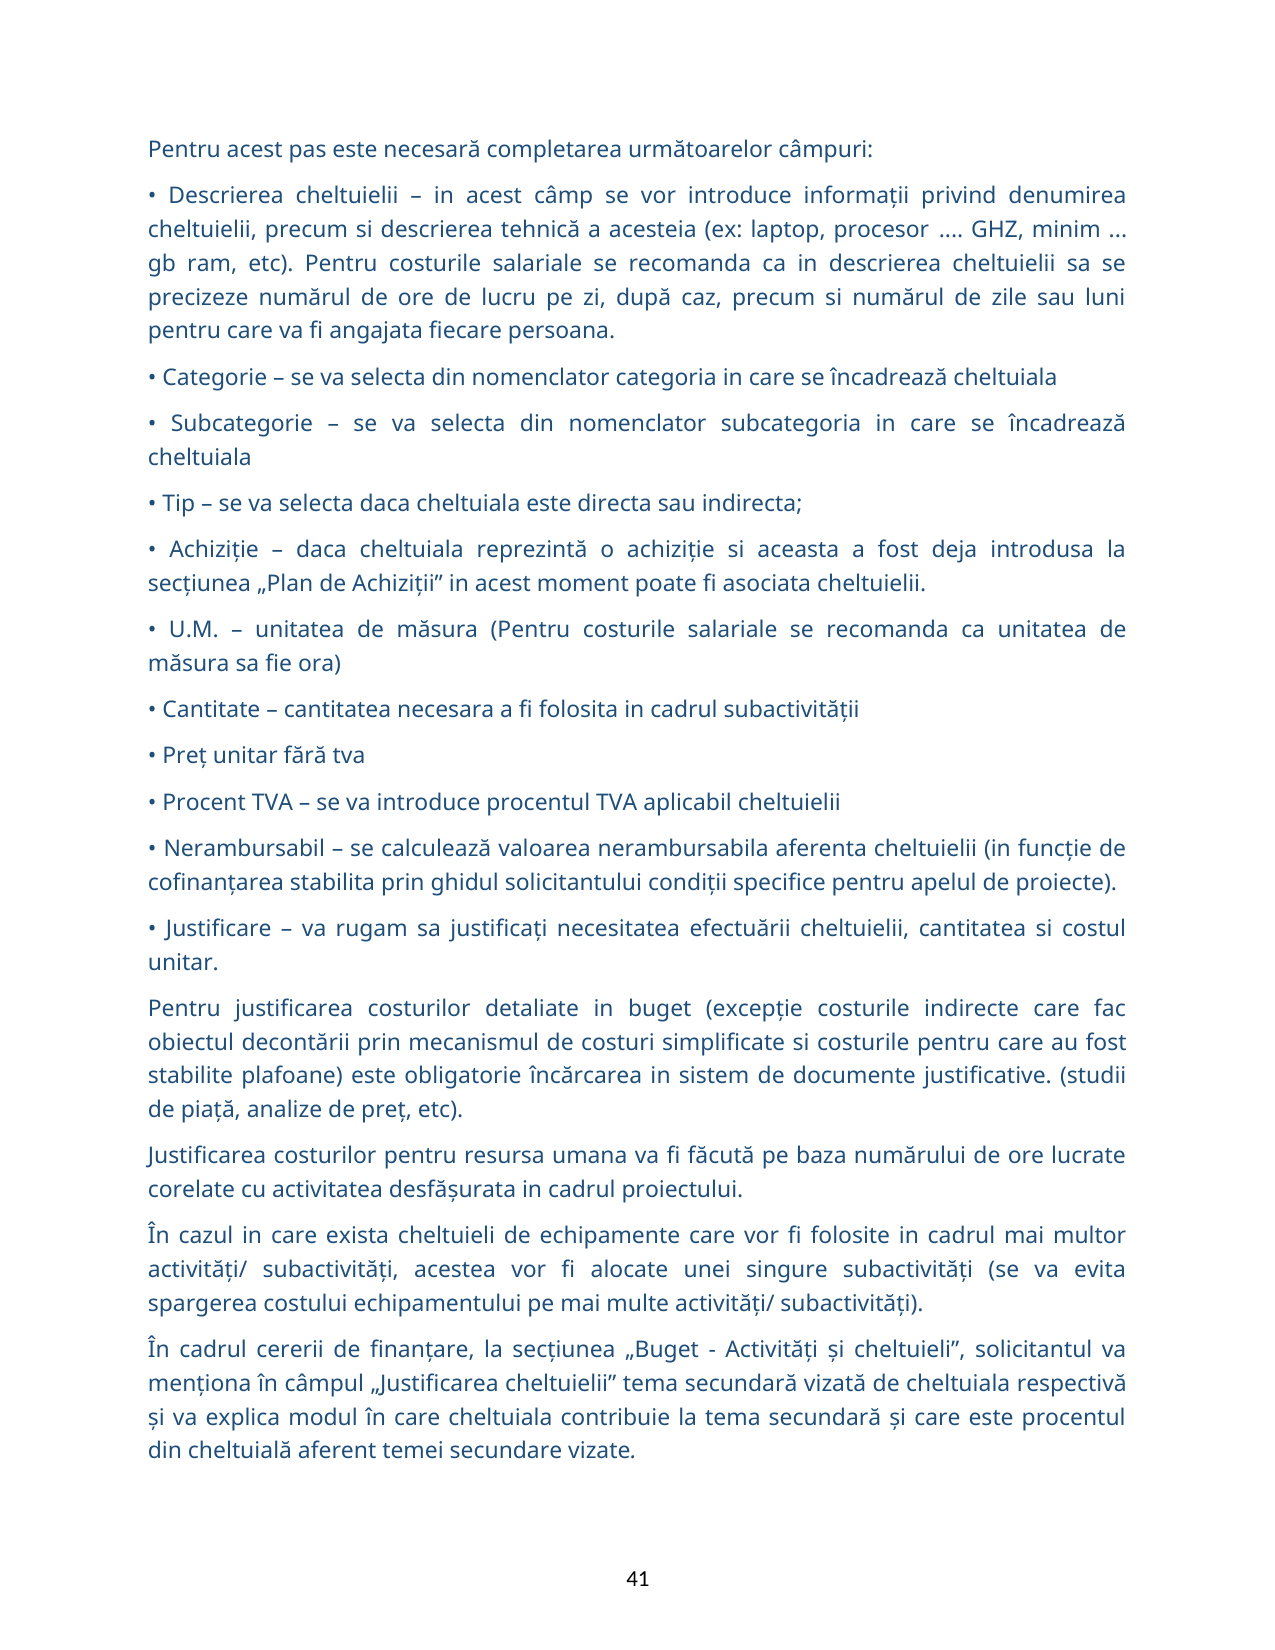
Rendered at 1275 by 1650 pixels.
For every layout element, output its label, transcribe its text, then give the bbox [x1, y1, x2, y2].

text • Tip – se va selecta daca cheltuiala este directa sau indirecta; [148, 487, 1127, 518]
text • Descrierea cheltuielii – in acest câmp se vor introduce informații privind denumirea cheltuielii, precum si descrierea tehnică a acesteia (ex: laptop, procesor .... GHZ, minim ... gb ram, etc). Pentru costurile salariale se recomanda ca in descrierea cheltuielii sa se precizeze numărul de ore de lucru pe zi, după caz, precum si numărul de zile sau luni pentru care va fi angajata fiecare persoana. [148, 179, 1127, 345]
text • Cantitate – cantitatea necesara a fi folosita in cadrul subactivității [148, 693, 1127, 724]
text • Achiziție – daca cheltuiala reprezintă o achiziție si aceasta a fost deja introdusa la secțiunea „Plan de Achiziții” in acest moment poate fi asociata cheltuielii. [148, 533, 1127, 598]
text Pentru acest pas este necesară completarea următoarelor câmpuri: [148, 133, 1127, 164]
text • Preț unitar fără tva [148, 739, 1127, 770]
text • U.M. – unitatea de măsura (Pentru costurile salariale se recomanda ca unitatea de măsura sa fie ora) [148, 613, 1127, 678]
text În cazul in care exista cheltuieli de echipamente care vor fi folosite in cadrul mai multor activități/ subactivități, acestea vor fi alocate unei singure subactivități (se va evita spargerea costului echipamentului pe mai multe activități/ subactivități). [148, 1219, 1127, 1318]
text • Justificare – va rugam sa justificați necesitatea efectuării cheltuielii, cantitatea si costul unitar. [148, 912, 1127, 977]
text În cadrul cererii de finanțare, la secțiunea „Buget - Activități și cheltuieli”, solicitantul va menționa în câmpul „Justificarea cheltuielii” tema secundară vizată de cheltuiala respectivă și va explica modul în care cheltuiala contribuie la tema secundară și care este procentul din cheltuială aferent temei secundare vizate. [148, 1333, 1127, 1465]
text • Procent TVA – se va introduce procentul TVA aplicabil cheltuielii [148, 785, 1127, 817]
text • Categorie – se va selecta din nomenclator categoria in care se încadrează cheltuiala [148, 360, 1127, 392]
text Pentru justificarea costurilor detaliate in buget (excepție costurile indirecte care fac obiectul decontării prin mecanismul de costuri simplificate si costurile pentru care au fost stabilite plafoane) este obligatorie încărcarea in sistem de documente justificative. (studii de piață, analize de preț, etc). [148, 992, 1127, 1124]
text • Nerambursabil – se calculează valoarea nerambursabila aferenta cheltuielii (in funcție de cofinanțarea stabilita prin ghidul solicitantului condiții specifice pentru apelul de proiecte). [148, 832, 1127, 897]
text • Subcategorie – se va selecta din nomenclator subcategoria in care se încadrează cheltuiala [148, 407, 1127, 472]
text Justificarea costurilor pentru resursa umana va fi făcută pe baza numărului de ore lucrate corelate cu activitatea desfășurata in cadrul proiectului. [148, 1139, 1127, 1204]
